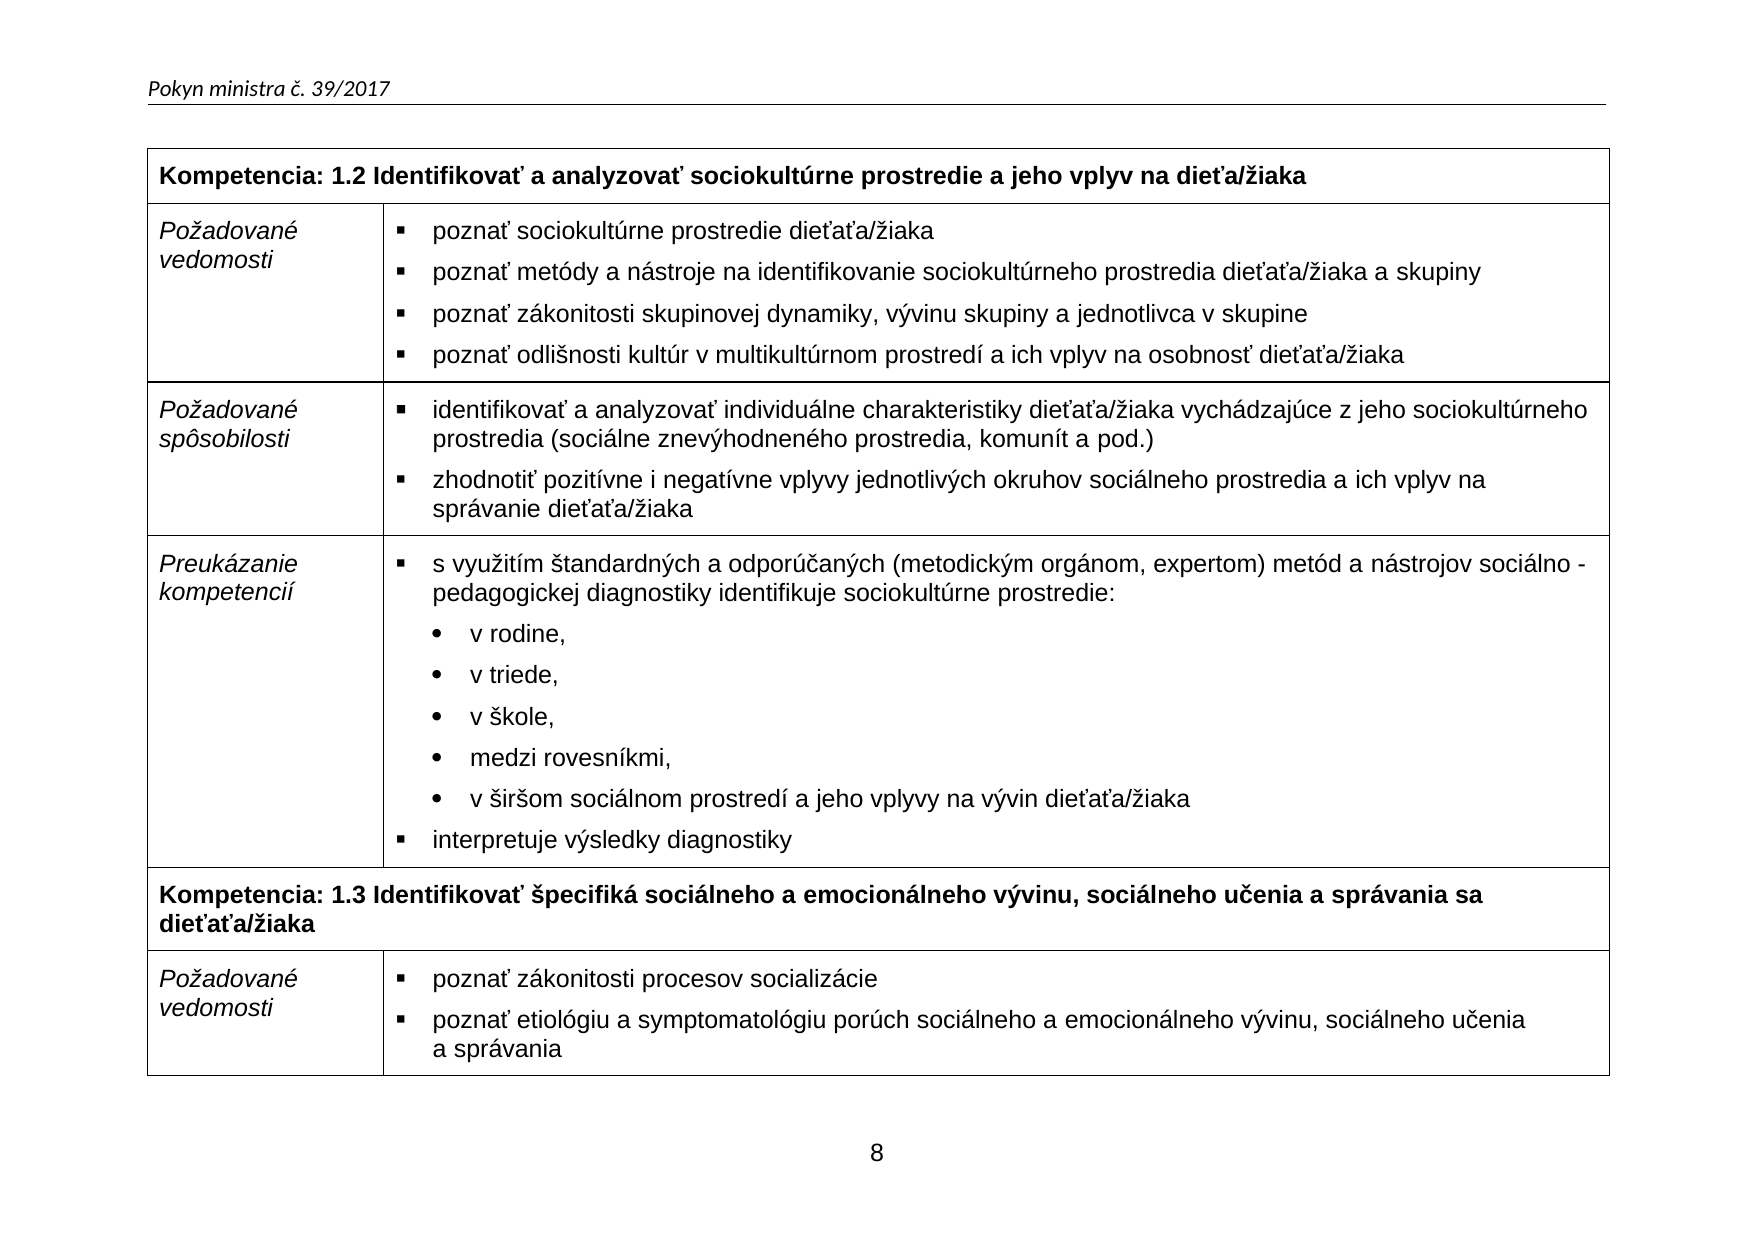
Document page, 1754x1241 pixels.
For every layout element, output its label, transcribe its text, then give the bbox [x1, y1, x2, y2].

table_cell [384, 951, 1609, 1075]
table_cell Požadované spôsobilosti [148, 383, 383, 535]
table_cell Kompetencia: 1.2 Identifikovať a analyzovať sociokultúrne prostredie a jeho vplyv na dieťa/žiaka [148, 149, 1609, 202]
table_cell identifikovať a analyzovať individuálne charakteristiky dieťaťa/žiaka vychádzajúce z jeho sociokultúrneho prostredia (sociálne znevýhodneného prostredia, komunít a pod.) zhodnotiť pozitívne i negatívne vplyvy jednotlivých okruhov sociálneho prostredia a ich vplyv na správanie dieťaťa/žiaka [384, 383, 1609, 535]
table_cell Preukázanie kompetencií [148, 536, 383, 867]
table_cell Požadované vedomosti [148, 204, 383, 381]
table_cell Kompetencia: 1.3 Identifikovať špecifiká sociálneho a emocionálneho vývinu, sociálneho učenia a správania sa dieťaťa/žiaka [148, 868, 1609, 950]
table_cell s využitím štandardných a odporúčaných (metodickým orgánom, expertom) metód a nástrojov sociálno - pedagogickej diagnostiky identifikuje sociokultúrne prostredie: v rodine, v triede, v škole, medzi rovesníkmi, v širšom sociálnom prostredí a jeho vplyvy na vývin dieťaťa/žiaka interpretuje výsledky diagnostiky [384, 536, 1609, 867]
table_cell poznať sociokultúrne prostredie dieťaťa/žiaka poznať metódy a nástroje na identifikovanie sociokultúrneho prostredia dieťaťa/žiaka a skupiny poznať zákonitosti skupinovej dynamiky, vývinu skupiny a jednotlivca v skupine poznať odlišnosti kultúr v multikultúrnom prostredí a ich vplyv na osobnosť dieťaťa/žiaka [384, 204, 1609, 381]
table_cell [148, 951, 383, 1075]
